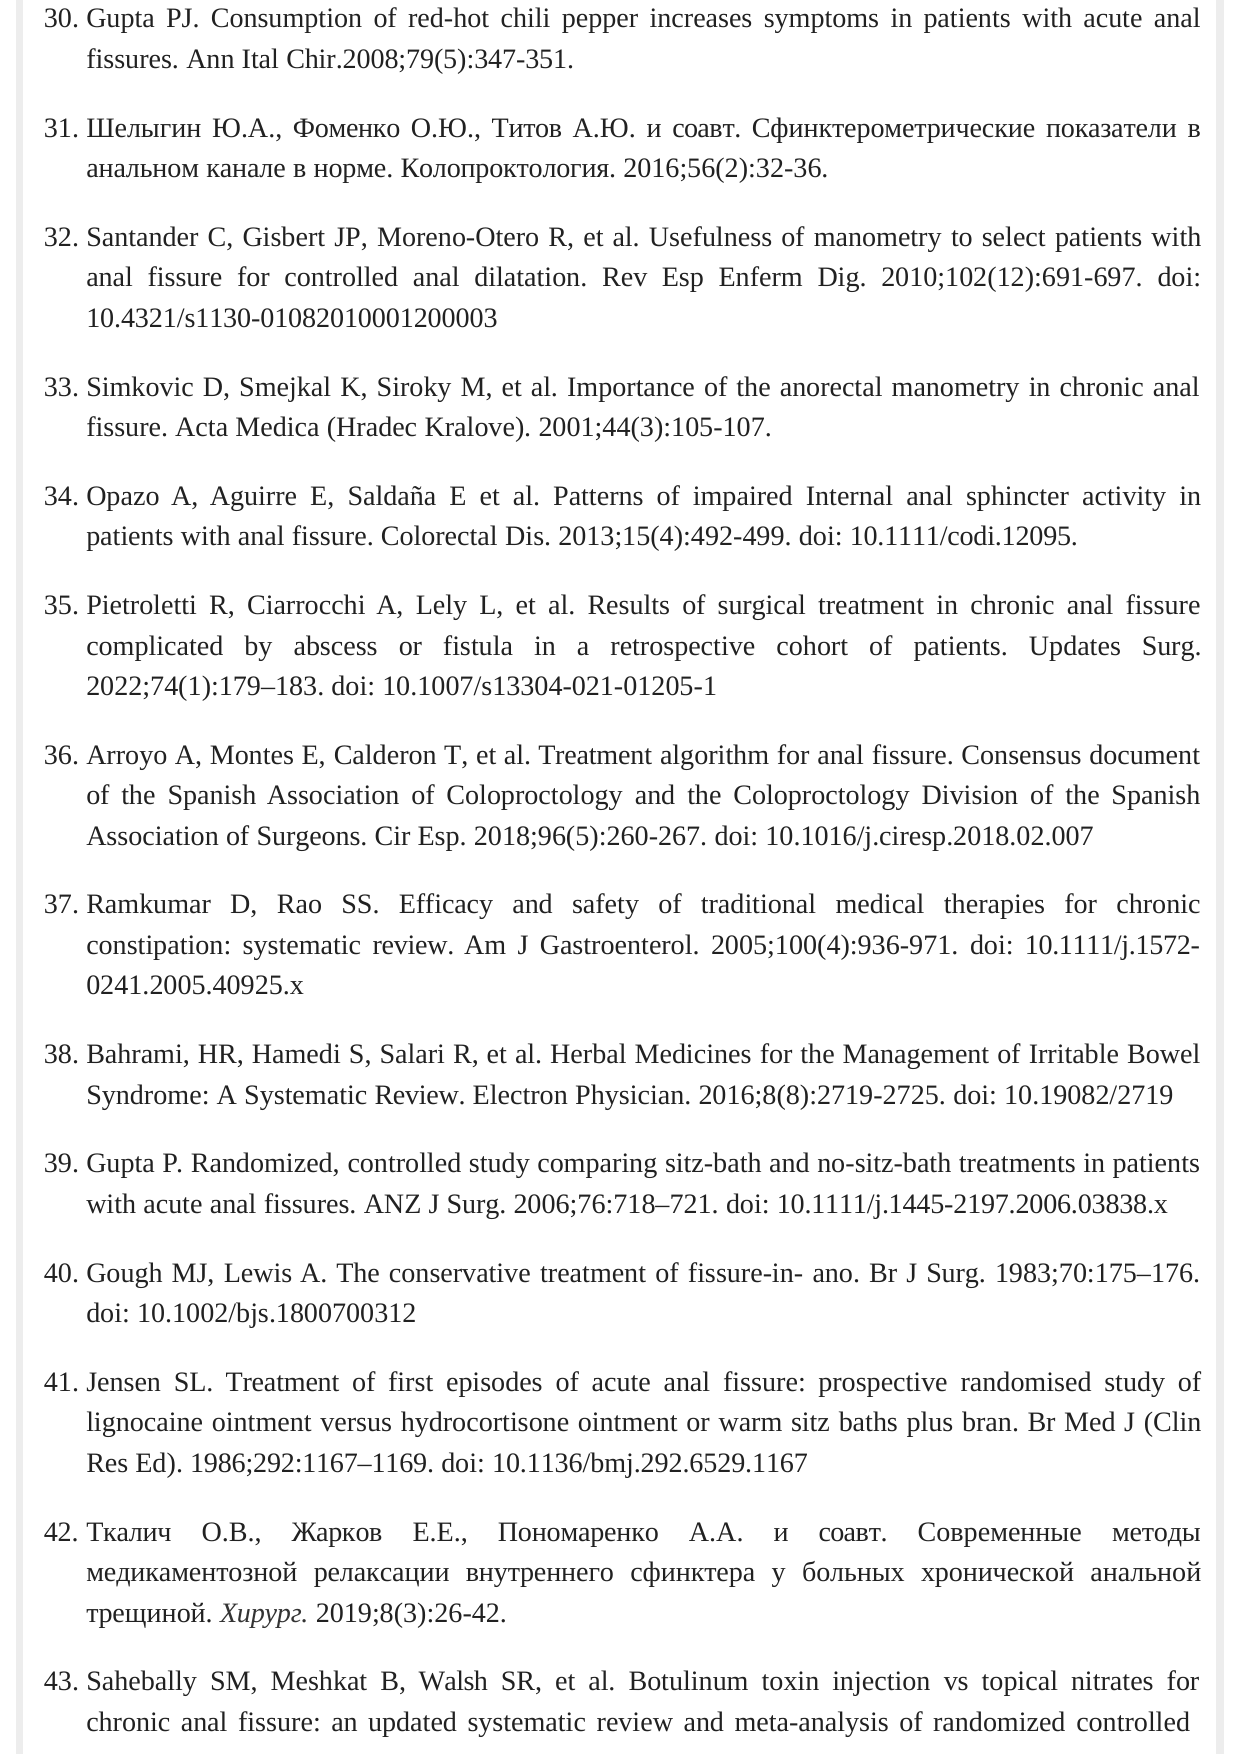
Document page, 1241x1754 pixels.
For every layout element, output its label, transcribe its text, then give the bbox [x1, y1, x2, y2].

list Jensen SL. Treatment of first episodes of acute anal fissure: prospective randomised study of lignocaine ointment versus hydrocortisone ointment or warm sitz baths plus bran. Br Med J (Clin Res Ed). 1986;292:1167–1169. doi: 10.1136/bmj.292.6529.1167 [44, 1365, 1201, 1478]
list Шелыгин Ю.А., Фоменко О.Ю., Титов А.Ю. и соавт. Сфинктерометрические показатели в анальном канале в норме. Колопроктология. 2016;56(2):32-36. [44, 111, 1201, 183]
list Ткалич О.В., Жарков Е.Е., Пономаренко А.А. и соавт. Современные методы медикаментозной релаксации внутреннего сфинктера у больных хронической анальной трещиной. Хирург. 2019;8(3):26-42. [44, 1515, 1201, 1628]
list Santander C, Gisbert JP, Moreno-Otero R, et al. Usefulness of manometry to select patients with anal fissure for controlled anal dilatation. Rev Esp Enferm Dig. 2010;102(12):691-697. doi: 10.4321/s1130-01082010001200003 [44, 220, 1201, 333]
list Gupta PJ. Consumption of red-hot chili pepper increases symptoms in patients with acute anal fissures. Ann Ital Chir.2008;79(5):347-351. [44, 1, 1201, 74]
list Simkovic D, Smejkal K, Siroky M, et al. Importance of the anorectal manometry in chronic anal fissure. Acta Medica (Hradec Kralove). 2001;44(3):105-107. [44, 370, 1200, 442]
list Sahebally SM, Meshkat B, Walsh SR, et al. Botulinum toxin injection vs topical nitrates for chronic anal fissure: an updated systematic review and meta-analysis of randomized controlled [44, 1664, 1200, 1737]
list Opazo A, Aguirre E, Saldaña E et al. Patterns of impaired Internal anal sphincter activity in patients with anal fissure. Colorectal Dis. 2013;15(4):492-499. doi: 10.1111/codi.12095. [44, 479, 1201, 552]
list Arroyo A, Montes E, Calderon T, et al. Treatment algorithm for anal fissure. Consensus document of the Spanish Association of Coloproctology and the Coloproctology Division of the Spanish Association of Surgeons. Cir Esp. 2018;96(5):260-267. doi: 10.1016/j.ciresp.2018.02.007 [44, 738, 1201, 851]
list Ramkumar D, Rao SS. Efficacy and safety of traditional medical therapies for chronic constipation: systematic review. Am J Gastroenterol. 2005;100(4):936-971. doi: 10.1111/j.1572- 0241.2005.40925.x [44, 888, 1201, 1001]
list Gupta P. Randomized, controlled study comparing sitz-bath and no-sitz-bath treatments in patients with acute anal fissures. ANZ J Surg. 2006;76:718–721. doi: 10.1111/j.1445-2197.2006.03838.x [44, 1147, 1200, 1219]
list Pietroletti R, Ciarrocchi A, Lely L, et al. Results of surgical treatment in chronic anal fissure complicated by abscess or fistula in a retrospective cohort of patients. Updates Surg. 2022;74(1):179–183. doi: 10.1007/s13304-021-01205-1 [44, 588, 1201, 701]
list Gough MJ, Lewis A. The conservative treatment of fissure-in- ano. Br J Surg. 1983;70:175–176. doi: 10.1002/bjs.1800700312 [44, 1256, 1200, 1329]
list Bahrami, HR, Hamedi S, Salari R, et al. Herbal Medicines for the Management of Irritable Bowel Syndrome: A Systematic Review. Electron Physician. 2016;8(8):2719-2725. doi: 10.19082/2719 [44, 1037, 1201, 1110]
